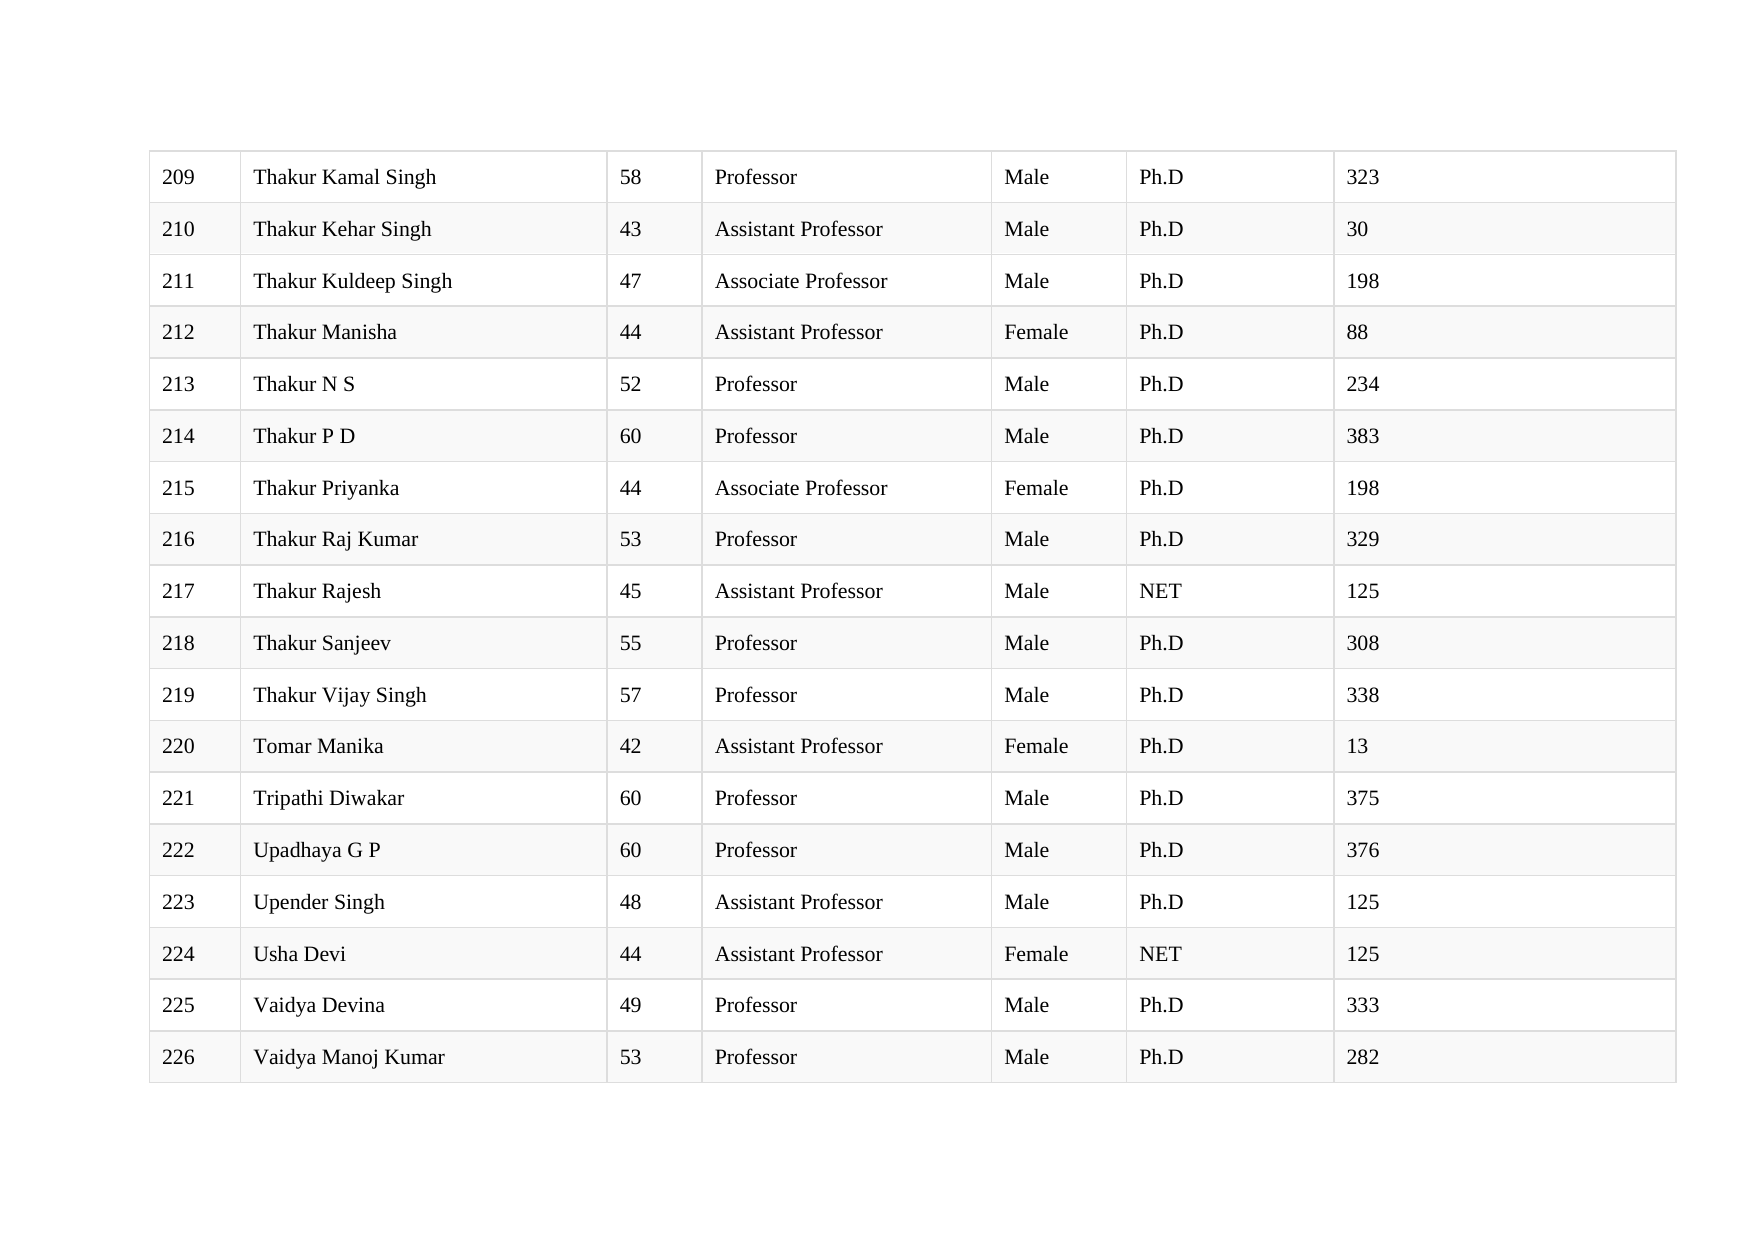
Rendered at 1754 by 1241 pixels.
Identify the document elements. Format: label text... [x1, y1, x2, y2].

table_cell Ph.D [1127, 203, 1333, 253]
table_cell Associate Professor [703, 462, 991, 512]
table_cell 220 [150, 721, 240, 771]
table_cell Thakur N S [241, 359, 606, 409]
table_cell Thakur Sanjeev [241, 618, 606, 668]
table_cell 234 [1335, 359, 1675, 409]
table_cell 215 [150, 462, 240, 512]
table_cell Thakur Raj Kumar [241, 514, 606, 564]
table_cell 49 [608, 980, 701, 1030]
table_cell Ph.D [1127, 669, 1333, 719]
table_cell 44 [608, 928, 701, 978]
table_cell Ph.D [1127, 1032, 1333, 1082]
table_cell 282 [1335, 1032, 1675, 1082]
table_cell Thakur Kuldeep Singh [241, 255, 606, 305]
table_cell 211 [150, 255, 240, 305]
table_cell 376 [1335, 825, 1675, 875]
table_cell Male [992, 825, 1126, 875]
table_cell Ph.D [1127, 462, 1333, 512]
table_cell 53 [608, 1032, 701, 1082]
table_cell Assistant Professor [703, 566, 991, 616]
table_cell Male [992, 514, 1126, 564]
table_cell Professor [703, 514, 991, 564]
table_cell Thakur P D [241, 411, 606, 461]
table_cell 43 [608, 203, 701, 253]
table_cell Vaidya Devina [241, 980, 606, 1030]
table_cell 338 [1335, 669, 1675, 719]
table_cell Ph.D [1127, 514, 1333, 564]
table_cell Assistant Professor [703, 203, 991, 253]
table_cell Male [992, 773, 1126, 823]
table_cell Tomar Manika [241, 721, 606, 771]
table_cell 45 [608, 566, 701, 616]
table_cell Ph.D [1127, 773, 1333, 823]
table_cell Thakur Kehar Singh [241, 203, 606, 253]
table_cell Professor [703, 773, 991, 823]
table_cell Professor [703, 980, 991, 1030]
table_cell Ph.D [1127, 411, 1333, 461]
table_cell 53 [608, 514, 701, 564]
table_cell 375 [1335, 773, 1675, 823]
table_cell 224 [150, 928, 240, 978]
table_cell Male [992, 876, 1126, 927]
table_cell 214 [150, 411, 240, 461]
table_cell 222 [150, 825, 240, 875]
table_cell Thakur Priyanka [241, 462, 606, 512]
table_cell 213 [150, 359, 240, 409]
table_cell Ph.D [1127, 307, 1333, 357]
table_cell Professor [703, 618, 991, 668]
table_cell 225 [150, 980, 240, 1030]
table_cell Professor [703, 152, 991, 202]
table_cell Male [992, 566, 1126, 616]
table_cell Female [992, 928, 1126, 978]
table_cell Male [992, 411, 1126, 461]
table_cell Assistant Professor [703, 307, 991, 357]
table_cell 217 [150, 566, 240, 616]
table_cell 60 [608, 825, 701, 875]
table_cell 198 [1335, 462, 1675, 512]
table_cell 212 [150, 307, 240, 357]
table_cell 88 [1335, 307, 1675, 357]
table_cell 125 [1335, 566, 1675, 616]
table_cell 333 [1335, 980, 1675, 1030]
table_cell Thakur Manisha [241, 307, 606, 357]
table_cell 60 [608, 411, 701, 461]
table_cell Ph.D [1127, 721, 1333, 771]
table_cell Professor [703, 411, 991, 461]
table_cell 383 [1335, 411, 1675, 461]
table_cell 42 [608, 721, 701, 771]
table_cell Male [992, 1032, 1126, 1082]
table_cell 308 [1335, 618, 1675, 668]
table_cell Thakur Kamal Singh [241, 152, 606, 202]
table_cell Professor [703, 669, 991, 719]
table_cell Assistant Professor [703, 928, 991, 978]
table_cell Tripathi Diwakar [241, 773, 606, 823]
table_cell Assistant Professor [703, 721, 991, 771]
table_cell Female [992, 307, 1126, 357]
table_cell Male [992, 980, 1126, 1030]
table_cell Professor [703, 1032, 991, 1082]
table_cell 55 [608, 618, 701, 668]
table_cell 226 [150, 1032, 240, 1082]
table_cell 44 [608, 307, 701, 357]
table_cell Ph.D [1127, 359, 1333, 409]
table_cell 223 [150, 876, 240, 927]
table_cell Male [992, 255, 1126, 305]
table_cell 13 [1335, 721, 1675, 771]
table_cell 210 [150, 203, 240, 253]
table_cell Professor [703, 825, 991, 875]
table_cell 57 [608, 669, 701, 719]
table_cell Male [992, 203, 1126, 253]
table_cell 216 [150, 514, 240, 564]
table_cell Thakur Vijay Singh [241, 669, 606, 719]
table_cell Ph.D [1127, 980, 1333, 1030]
table_cell Assistant Professor [703, 876, 991, 927]
table_cell Male [992, 618, 1126, 668]
table_cell 48 [608, 876, 701, 927]
table_cell Male [992, 152, 1126, 202]
table_cell Female [992, 462, 1126, 512]
table_cell 125 [1335, 928, 1675, 978]
table_cell Thakur Rajesh [241, 566, 606, 616]
table_cell NET [1127, 928, 1333, 978]
table_cell 209 [150, 152, 240, 202]
table_cell 52 [608, 359, 701, 409]
table_cell Female [992, 721, 1126, 771]
table_cell 221 [150, 773, 240, 823]
table_cell Usha Devi [241, 928, 606, 978]
table_cell 219 [150, 669, 240, 719]
table_cell 60 [608, 773, 701, 823]
table_cell 323 [1335, 152, 1675, 202]
table_cell Associate Professor [703, 255, 991, 305]
table_cell Upender Singh [241, 876, 606, 927]
table_cell 218 [150, 618, 240, 668]
table_cell Male [992, 359, 1126, 409]
table_cell Vaidya Manoj Kumar [241, 1032, 606, 1082]
table_cell Professor [703, 359, 991, 409]
table_cell Ph.D [1127, 825, 1333, 875]
table_cell 198 [1335, 255, 1675, 305]
table_cell 125 [1335, 876, 1675, 927]
table_cell Ph.D [1127, 618, 1333, 668]
table_cell Ph.D [1127, 152, 1333, 202]
table_cell 47 [608, 255, 701, 305]
table_cell Ph.D [1127, 255, 1333, 305]
table_cell Male [992, 669, 1126, 719]
table_cell NET [1127, 566, 1333, 616]
table_cell 58 [608, 152, 701, 202]
table_cell Ph.D [1127, 876, 1333, 927]
table_cell 44 [608, 462, 701, 512]
table_cell 329 [1335, 514, 1675, 564]
table_cell 30 [1335, 203, 1675, 253]
table_cell Upadhaya G P [241, 825, 606, 875]
